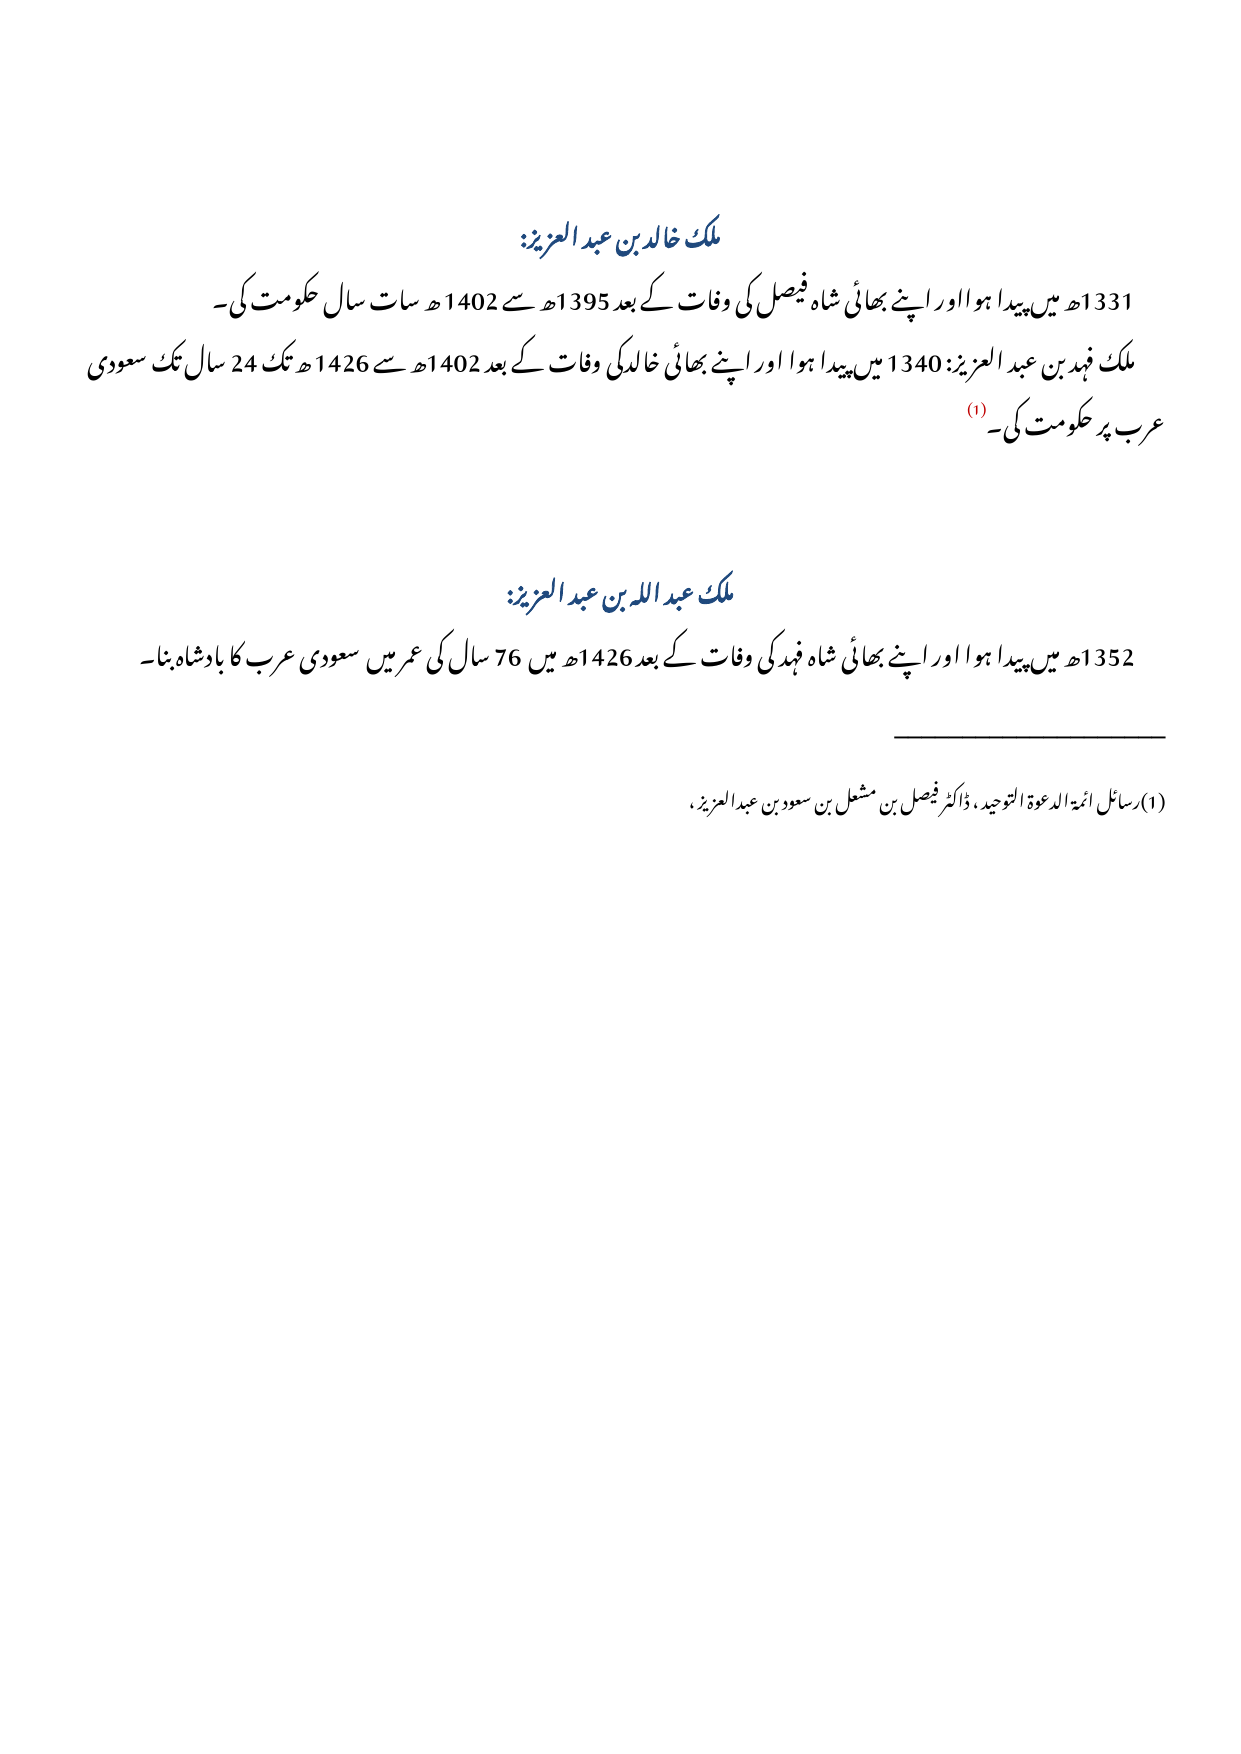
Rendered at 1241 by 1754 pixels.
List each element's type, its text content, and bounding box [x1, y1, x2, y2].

text ____________________ [75, 681, 1165, 749]
text (1)رسائل ائمة الدعوة التوحید ، ڈاکٹر فیصل بن مشعل بن سعود بن عبدالعزیز ، [75, 774, 1165, 821]
text 1331ھ میں پیدا ہوااور اپنے بھائی شاہ فیصل کی وفات کے بعد 1395ھ سے 1402 ھ سات سال حکومت کی۔ [75, 262, 1165, 325]
subtitle ملک عبد اللہ بن عبد العزیز: [75, 556, 1165, 619]
text ملک فہد بن عبد العزیز: 1340 میں پیدا ہوا اور اپنے بھائی خالدکی وفات کے بعد 1402ھ سے 1426 ھ تک 24 سال تک سعودی عرب پر حکومت کی۔(1) [75, 325, 1165, 450]
text 1352ھ میں پیدا ہوا اور اپنے بھائی شاہ فہد کی وفات کے بعد 1426ھ میں 76 سال کی عمر میں سعودی عرب کا بادشاہ بنا۔ [75, 619, 1165, 681]
subtitle ملک خالد بن عبد العزیز: [75, 200, 1165, 262]
